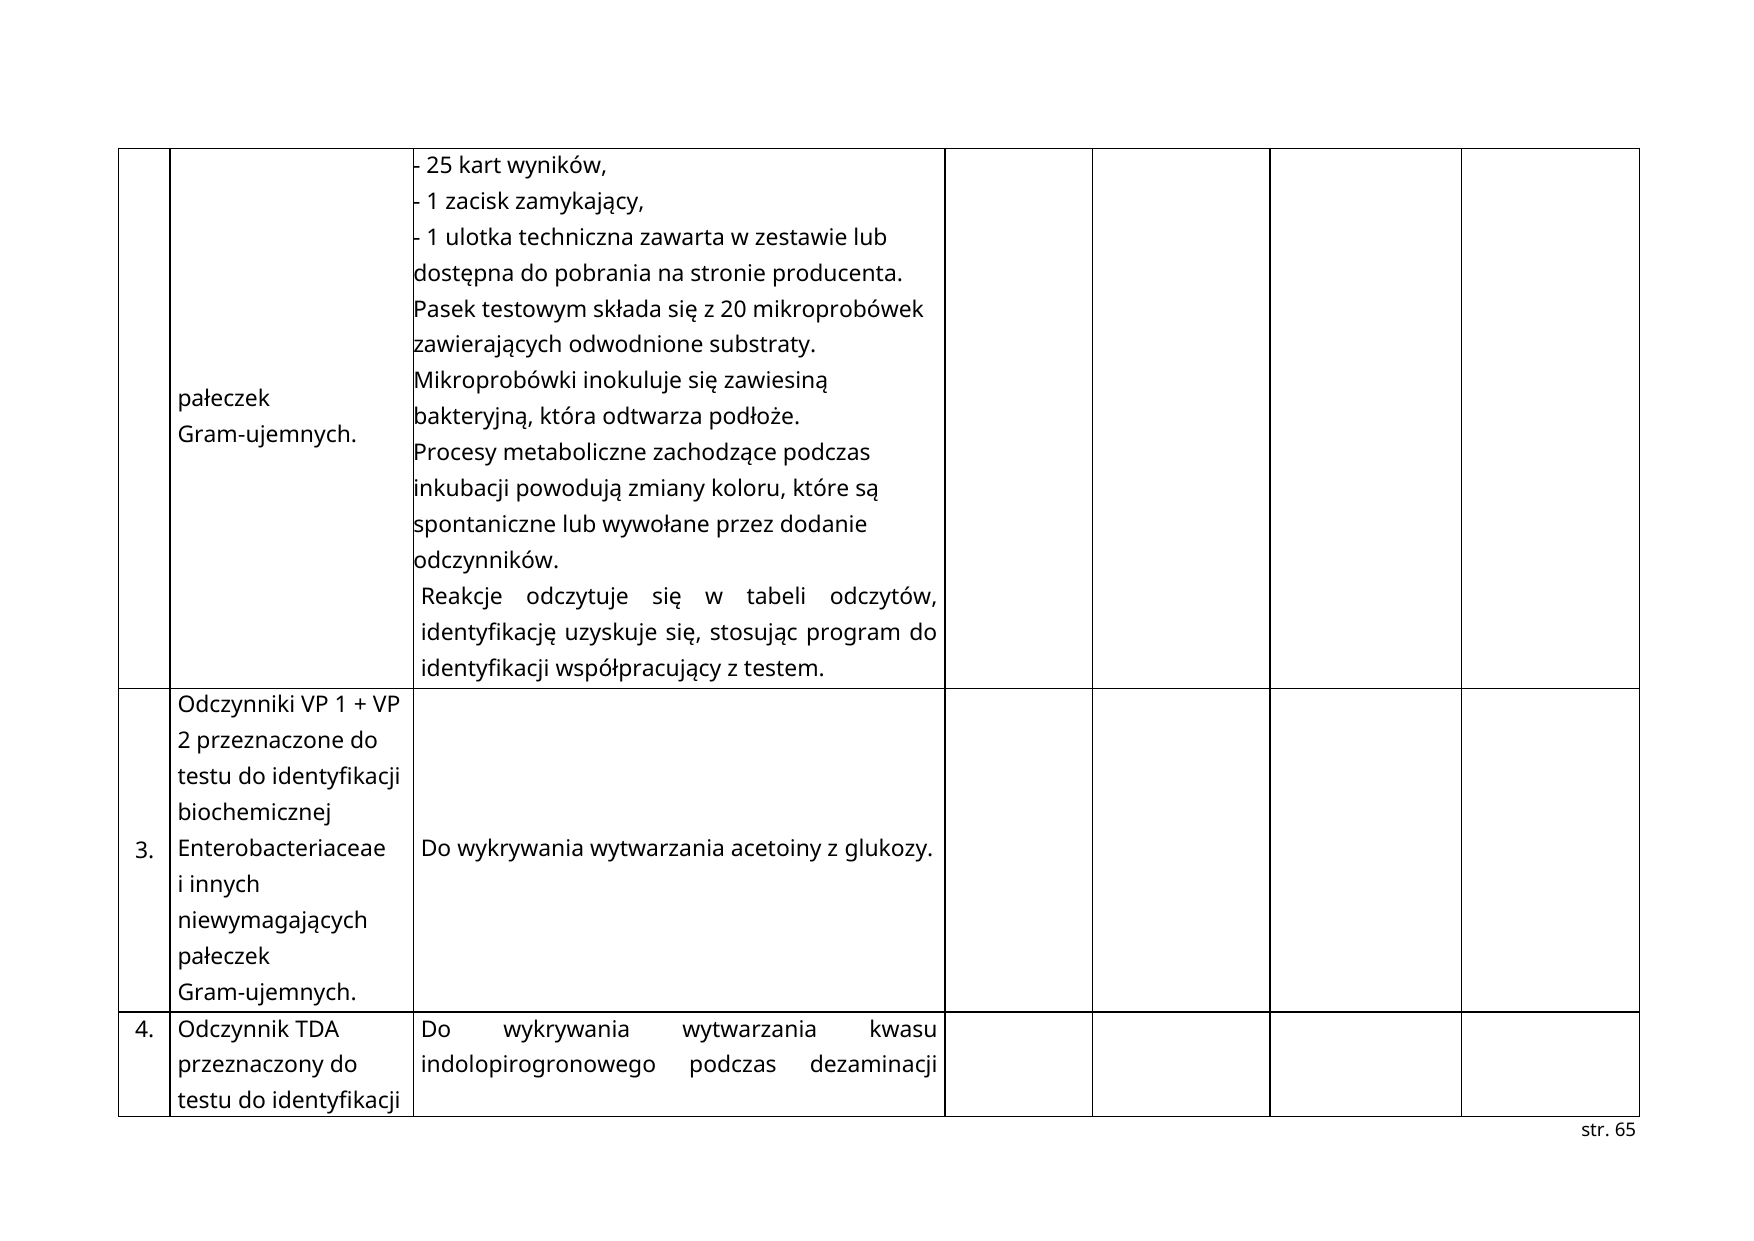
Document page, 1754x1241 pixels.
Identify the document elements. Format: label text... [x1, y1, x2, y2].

table_cell [1271, 149, 1461, 687]
table_cell [946, 689, 1092, 1011]
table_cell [171, 1013, 413, 1116]
table_cell [1093, 689, 1269, 1011]
table_cell 4. [119, 1013, 169, 1116]
table_cell [1462, 689, 1639, 1011]
table_cell 2. [119, 149, 169, 687]
table_cell [1271, 1013, 1461, 1116]
table_cell [1462, 1013, 1639, 1116]
table_cell Do wykrywania wytwarzania acetoiny z glukozy. [414, 689, 944, 1011]
table_cell [1271, 689, 1461, 1011]
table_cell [414, 149, 944, 687]
table_cell [946, 149, 1092, 687]
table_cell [171, 149, 413, 687]
table_cell [1462, 149, 1639, 687]
table_cell [946, 1013, 1092, 1116]
table_cell 3. [119, 689, 169, 1011]
table_cell Odczynniki VP 1 + VP 2 przeznaczone do testu do identyfikacji biochemicznej Enterobacteriaceae i innych niewymagających pałeczek Gram-ujemnych. [171, 689, 413, 1011]
table_cell [1093, 149, 1269, 687]
table_cell [1093, 1013, 1269, 1116]
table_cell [414, 1013, 944, 1116]
